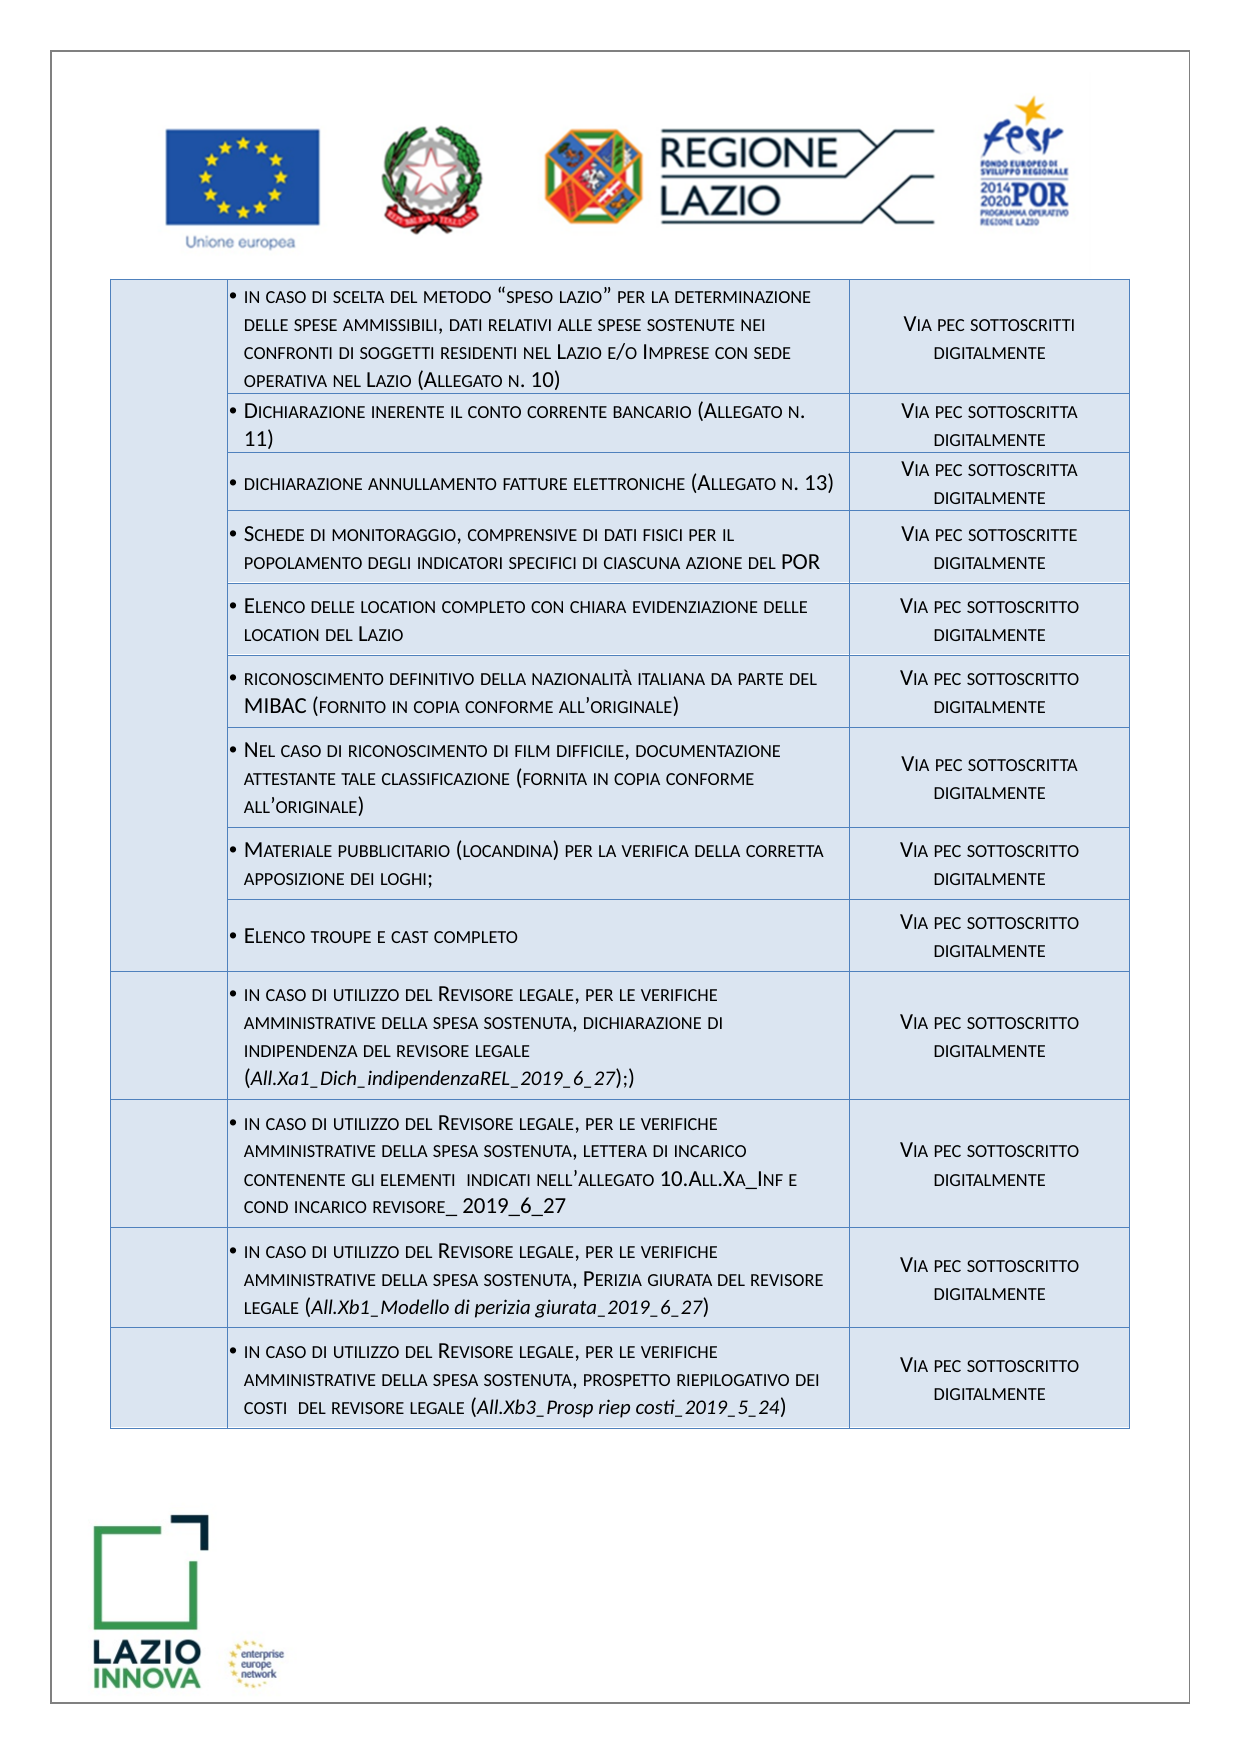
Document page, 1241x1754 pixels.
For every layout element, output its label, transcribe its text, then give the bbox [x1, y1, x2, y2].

table_cell Elenco troupe e cast completo [228, 900, 849, 971]
table_cell Via pec sottoscritto digitalmente [850, 828, 1129, 899]
table_cell in caso di scelta del metodo “speso lazio” per la determinazione delle spese ammissibili, dati relativi alle spese sostenute nei confronti di soggetti residenti nel Lazio e/o Imprese con sede operativa nel Lazio (Allegato n. 10) [228, 280, 849, 393]
picture [53, 1439, 1187, 1701]
table_cell Via pec sottoscritto digitalmente [850, 1100, 1129, 1227]
table_cell in caso di utilizzo del Revisore legale, per le verifiche amministrative della spesa sostenuta, lettera di incarico contenente gli elementi indicati nell’allegato 10.All.Xa_Inf e cond incarico revisore_ 2019_6_27 [228, 1100, 849, 1227]
table_cell riconoscimento definitivo della nazionalità italiana da parte del MIBAC (fornito in copia conforme all’originale) [228, 656, 849, 727]
table_cell Materiale pubblicitario (locandina) per la verifica della corretta apposizione dei loghi; [228, 828, 849, 899]
table_cell Via pec sottoscritta digitalmente [850, 453, 1129, 510]
table_cell Via pec sottoscritto digitalmente [850, 584, 1129, 654]
table_cell Via pec sottoscritte digitalmente [850, 511, 1129, 582]
table_cell [111, 1328, 227, 1427]
table_cell Schede di monitoraggio, comprensive di dati fisici per il popolamento degli indicatori specifici di ciascuna azione del POR [228, 511, 849, 582]
table_cell Via pec sottoscritto digitalmente [850, 656, 1129, 727]
table_cell Dichiarazione inerente il conto corrente bancario (Allegato n. 11) [228, 394, 849, 452]
table_cell Via pec sottoscritto digitalmente [850, 1328, 1129, 1427]
table_cell Via pec sottoscritto digitalmente [850, 900, 1129, 971]
table_cell [111, 1100, 227, 1227]
table_cell Via pec sottoscritto digitalmente [850, 972, 1129, 1099]
table_cell Via pec sottoscritti digitalmente [850, 280, 1129, 393]
table_cell Via pec sottoscritto digitalmente [850, 1228, 1129, 1327]
table_cell Nel caso di riconoscimento di film difficile, documentazione attestante tale classificazione (fornita in copia conforme all’originale) [228, 728, 849, 827]
table_cell Via pec sottoscritta digitalmente [850, 394, 1129, 452]
table_cell [111, 972, 227, 1099]
table_cell Elenco delle location completo con chiara evidenziazione delle location del Lazio [228, 584, 849, 654]
table_cell Via pec sottoscritta digitalmente [850, 728, 1129, 827]
table_cell in caso di utilizzo del Revisore legale, per le verifiche amministrative della spesa sostenuta, dichiarazione di indipendenza del revisore legale (All.Xa1_Dich_indipendenzaREL_2019_6_27);) [228, 972, 849, 1099]
picture [147, 72, 1093, 279]
table_cell in caso di utilizzo del Revisore legale, per le verifiche amministrative della spesa sostenuta, Perizia giurata del revisore legale (All.Xb1_Modello di perizia giurata_2019_6_27) [228, 1228, 849, 1327]
table_cell dichiarazione annullamento fatture elettroniche (Allegato n. 13) [228, 453, 849, 510]
picture [0, 1439, 1218, 1754]
table_cell [111, 1228, 227, 1327]
table_cell in caso di utilizzo del Revisore legale, per le verifiche amministrative della spesa sostenuta, prospetto riepilogativo dei costi del revisore legale (All.Xb3_Prosp riep costi_2019_5_24) [228, 1328, 849, 1427]
